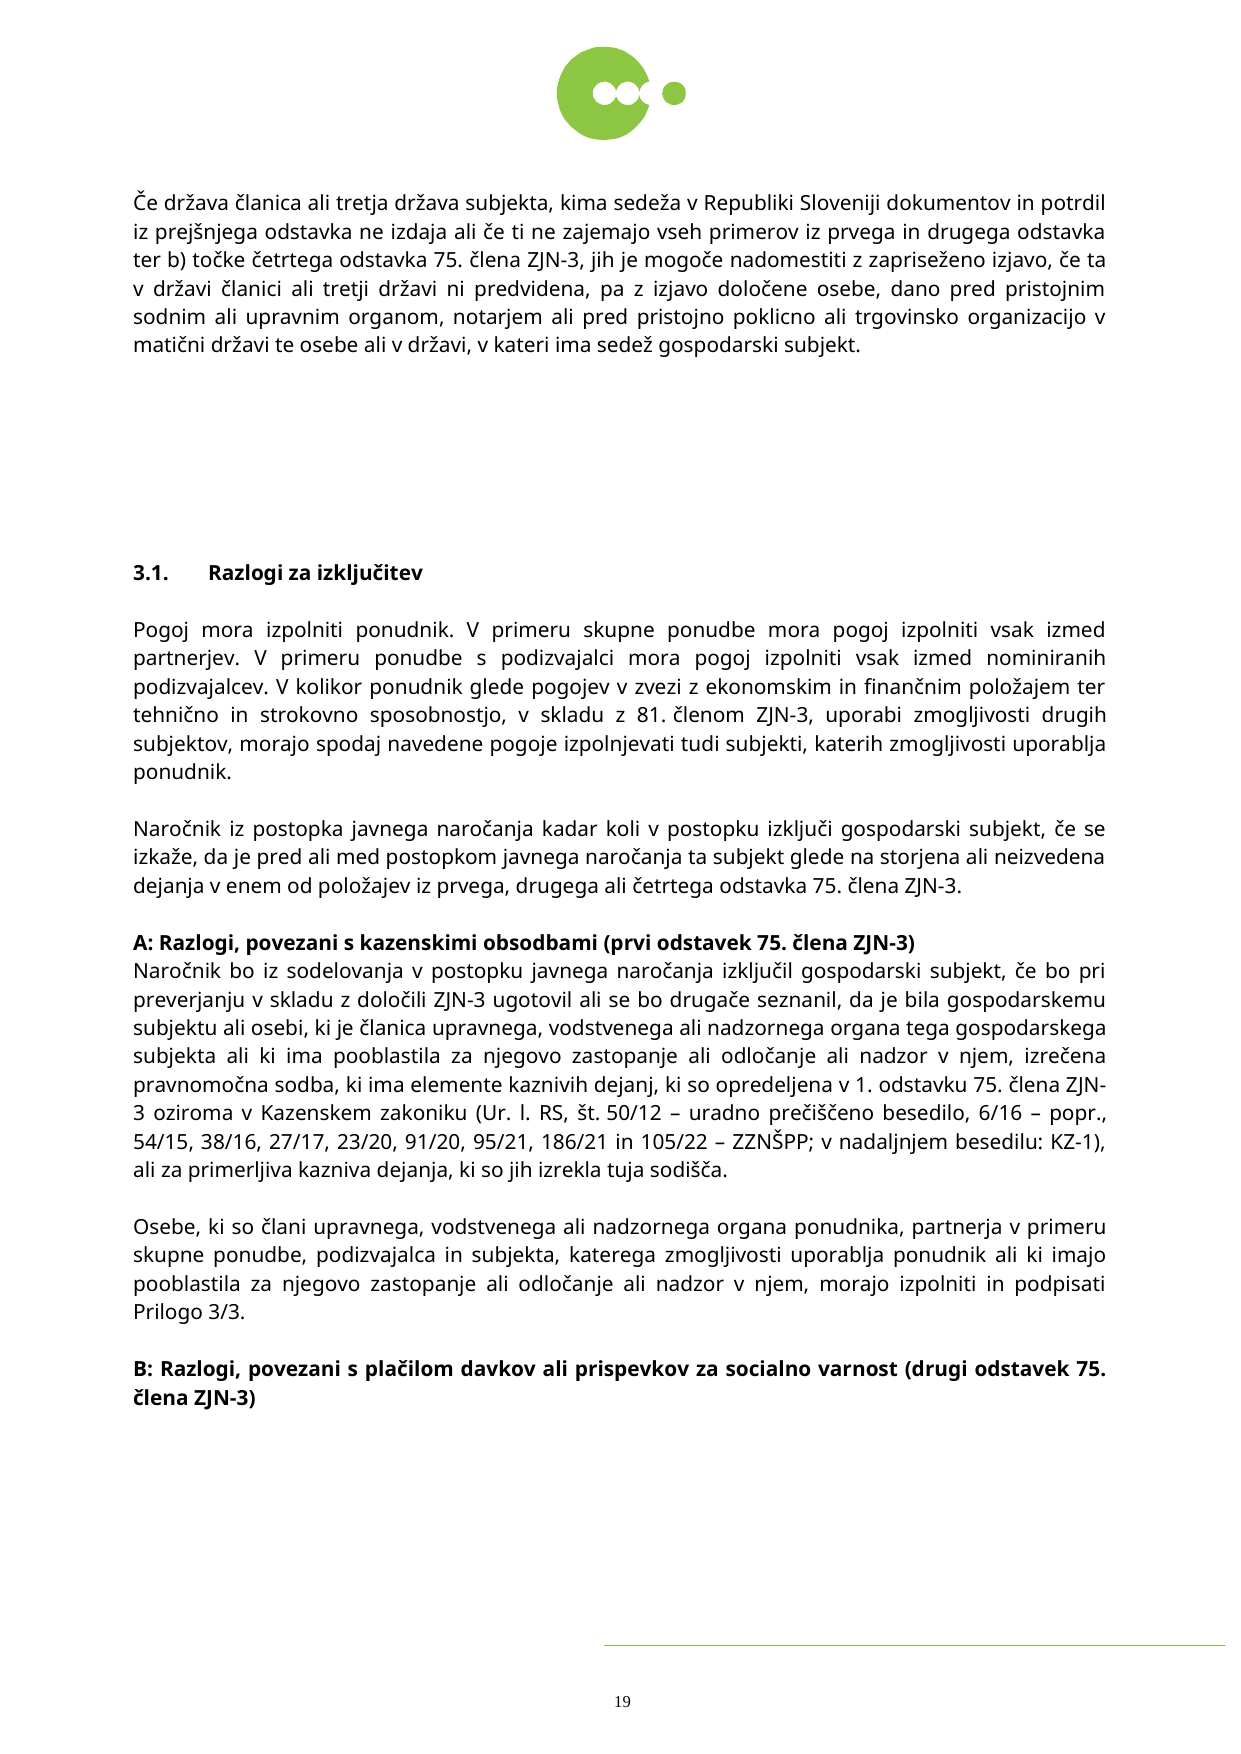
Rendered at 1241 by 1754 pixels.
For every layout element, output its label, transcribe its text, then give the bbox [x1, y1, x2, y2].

text Pogoj mora izpolniti ponudnik. V primeru skupne ponudbe mora pogoj izpolniti vsak izmed partnerjev. V primeru ponudbe s podizvajalci mora pogoj izpolniti vsak izmed nominiranih podizvajalcev. V kolikor ponudnik glede pogojev v zvezi z ekonomskim in finančnim položajem ter tehnično in strokovno sposobnostjo, v skladu z 81. členom ZJN-3, uporabi zmogljivosti drugih subjektov, morajo spodaj navedene pogoje izpolnjevati tudi subjekti, katerih zmogljivosti uporablja ponudnik. [133, 615, 1107, 786]
text B: Razlogi, povezani s plačilom davkov ali prispevkov za socialno varnost (drugi odstavek 75. člena ZJN-3) [133, 1354, 1107, 1411]
text Osebe, ki so člani upravnega, vodstvenega ali nadzornega organa ponudnika, partnerja v primeru skupne ponudbe, podizvajalca in subjekta, katerega zmogljivosti uporablja ponudnik ali ki imajo pooblastila za njegovo zastopanje ali odločanje ali nadzor v njem, morajo izpolniti in podpisati Prilogo 3/3. [133, 1212, 1107, 1326]
text A: Razlogi, povezani s kazenskimi obsodbami (prvi odstavek 75. člena ZJN-3) [133, 928, 1107, 956]
text Naročnik iz postopka javnega naročanja kadar koli v postopku izključi gospodarski subjekt, če se izkaže, da je pred ali med postopkom javnega naročanja ta subjekt glede na storjena ali neizvedena dejanja v enem od položajev iz prvega, drugega ali četrtega odstavka 75. člena ZJN-3. [133, 814, 1107, 899]
text Naročnik bo iz sodelovanja v postopku javnega naročanja izključil gospodarski subjekt, če bo pri preverjanju v skladu z določili ZJN-3 ugotovil ali se bo drugače seznanil, da je bila gospodarskemu subjektu ali osebi, ki je članica upravnega, vodstvenega ali nadzornega organa tega gospodarskega subjekta ali ki ima pooblastila za njegovo zastopanje ali odločanje ali nadzor v njem, izrečena pravnomočna sodba, ki ima elemente kaznivih dejanj, ki so opredeljena v 1. odstavku 75. člena ZJN-3 oziroma v Kazenskem zakoniku (Ur. l. RS, št. 50/12 – uradno prečiščeno besedilo, 6/16 – popr., 54/15, 38/16, 27/17, 23/20, 91/20, 95/21, 186/21 in 105/22 – ZZNŠPP; v nadaljnjem besedilu: KZ-1), ali za primerljiva kazniva dejanja, ki so jih izrekla tuja sodišča. [133, 956, 1107, 1184]
list Razlogi za izključitev [133, 558, 1107, 587]
text Če država članica ali tretja država subjekta, kima sedeža v Republiki Sloveniji dokumentov in potrdil iz prejšnjega odstavka ne izdaja ali če ti ne zajemajo vseh primerov iz prvega in drugega odstavka ter b) točke četrtega odstavka 75. člena ZJN-3, jih je mogoče nadomestiti z zapriseženo izjavo, če ta v državi članici ali tretji državi ni predvidena, pa z izjavo določene osebe, dano pred pristojnim sodnim ali upravnim organom, notarjem ali pred pristojno poklicno ali trgovinsko organizacijo v matični državi te osebe ali v državi, v kateri ima sedež gospodarski subjekt. [133, 188, 1107, 359]
